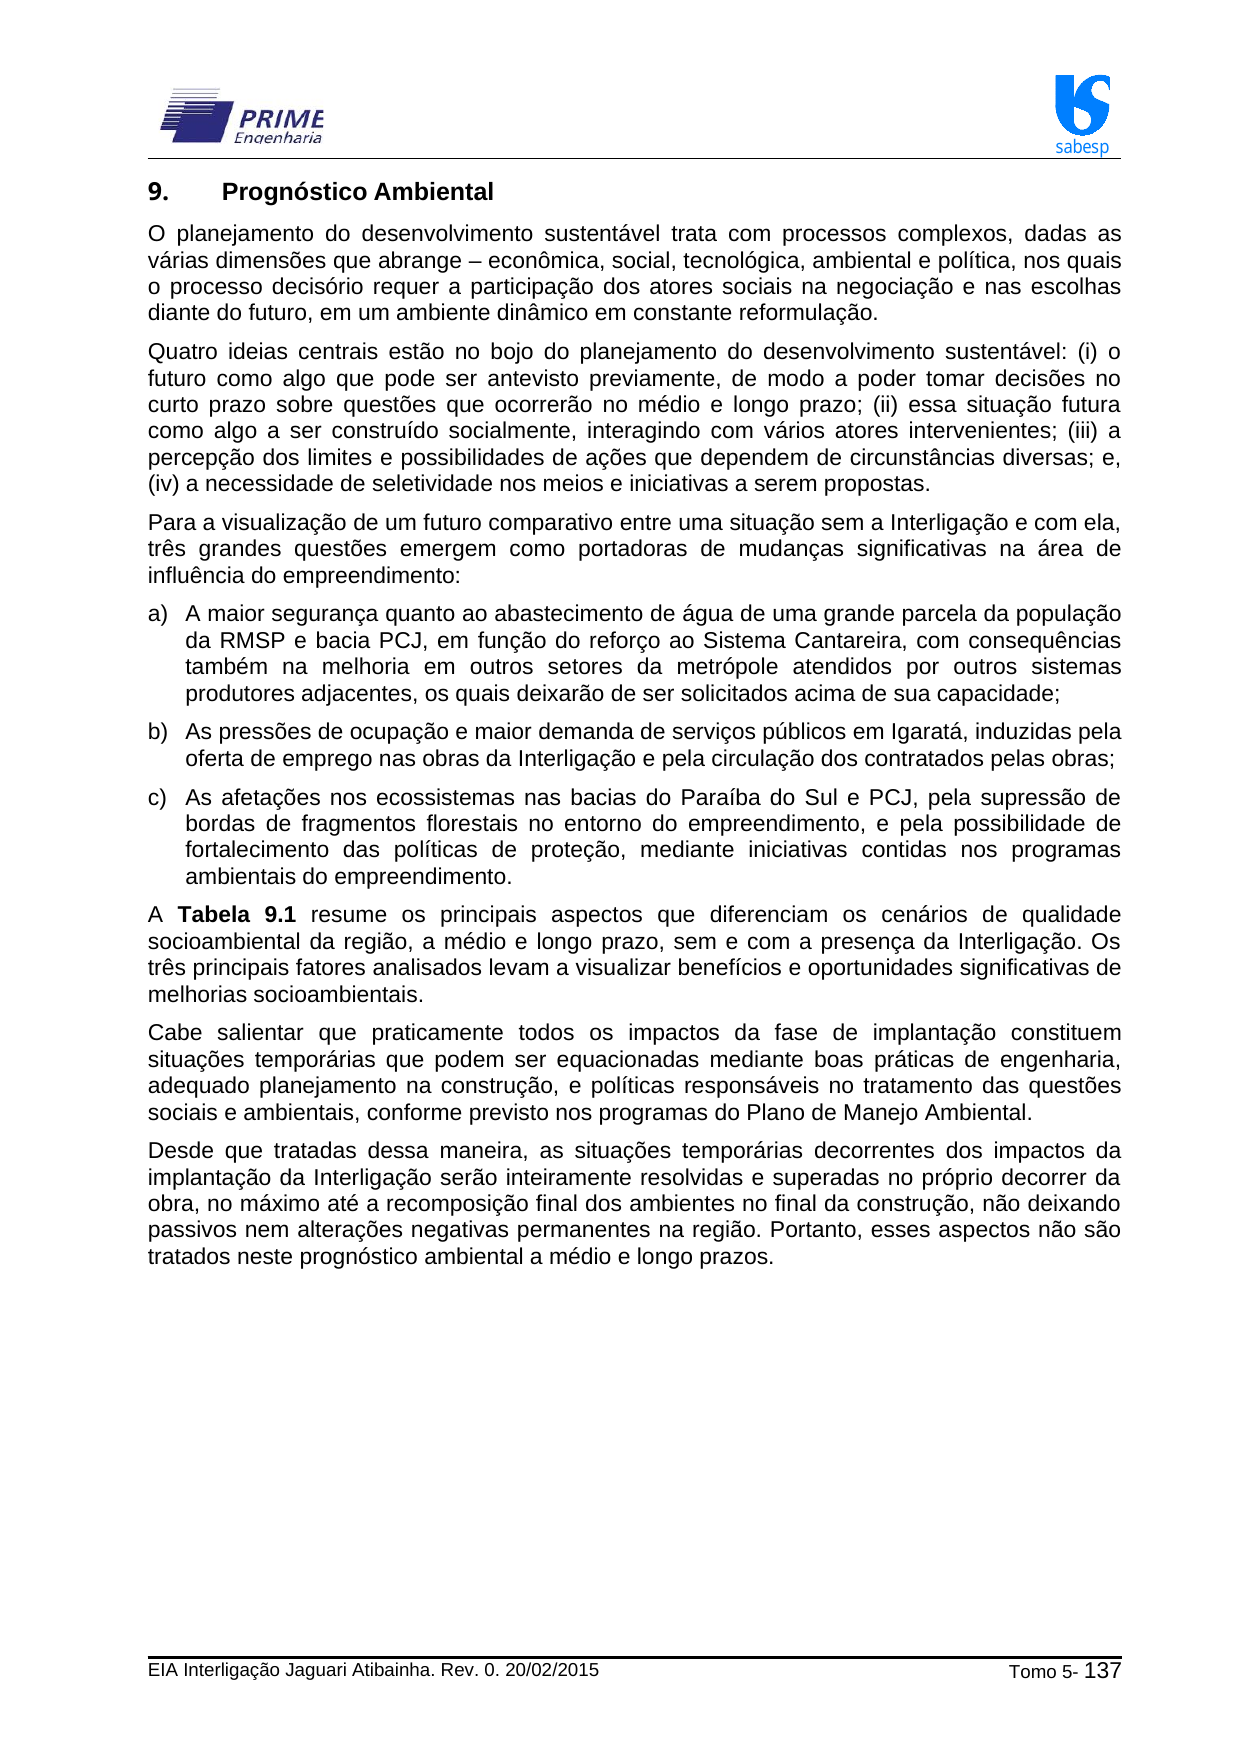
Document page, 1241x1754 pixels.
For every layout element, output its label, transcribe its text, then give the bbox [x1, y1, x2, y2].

text Quatro ideias centrais estão no bojo do planejamento do desenvolvimento sustentável: (i) o futuro como algo que pode ser antevisto previamente, de modo a poder tomar decisões no curto prazo sobre questões que ocorrerão no médio e longo prazo; (ii) essa situação futura como algo a ser construído socialmente, interagindo com vários atores intervenientes; (iii) a percepção dos limites e possibilidades de ações que dependem de circunstâncias diversas; e, (iv) a necessidade de seletividade nos meios e iniciativas a serem propostas. [148, 338, 1122, 496]
text O planejamento do desenvolvimento sustentável trata com processos complexos, dadas as várias dimensões que abrange – econômica, social, tecnológica, ambiental e política, nos quais o processo decisório requer a participação dos atores sociais na negociação e nas escolhas diante do futuro, em um ambiente dinâmico em constante reformulação. [148, 220, 1122, 326]
list As afetações nos ecossistemas nas bacias do Paraíba do Sul e PCJ, pela supressão de bordas de fragmentos florestais no entorno do empreendimento, e pela possibilidade de fortalecimento das políticas de proteção, mediante iniciativas contidas nos programas ambientais do empreendimento. [148, 783, 1122, 889]
text Cabe salientar que praticamente todos os impactos da fase de implantação constituem situações temporárias que podem ser equacionadas mediante boas práticas de engenharia, adequado planejamento na construção, e políticas responsáveis no tratamento das questões sociais e ambientais, conforme previsto nos programas do Plano de Manejo Ambiental. [148, 1019, 1122, 1125]
text Desde que tratadas dessa maneira, as situações temporárias decorrentes dos impactos da implantação da Interligação serão inteiramente resolvidas e superadas no próprio decorrer da obra, no máximo até a recomposição final dos ambientes no final da construção, não deixando passivos nem alterações negativas permanentes na região. Portanto, esses aspectos não são tratados neste prognóstico ambiental a médio e longo prazos. [148, 1137, 1122, 1269]
list A maior segurança quanto ao abastecimento de água de uma grande parcela da população da RMSP e bacia PCJ, em função do reforço ao Sistema Cantareira, com consequências também na melhoria em outros setores da metrópole atendidos por outros sistemas produtores adjacentes, os quais deixarão de ser solicitados acima de sua capacidade; [148, 600, 1122, 706]
text Para a visualização de um futuro comparativo entre uma situação sem a Interligação e com ela, três grandes questões emergem como portadoras de mudanças significativas na área de influência do empreendimento: [148, 509, 1122, 588]
list As pressões de ocupação e maior demanda de serviços públicos em Igaratá, induzidas pela oferta de emprego nas obras da Interligação e pela circulação dos contratados pelas obras; [148, 718, 1122, 771]
text A Tabela 9.1 resume os principais aspectos que diferenciam os cenários de qualidade socioambiental da região, a médio e longo prazo, sem e com a presença da Interligação. Os três principais fatores analisados levam a visualizar benefícios e oportunidades significativas de melhorias socioambientais. [148, 901, 1122, 1007]
subtitle Prognóstico Ambiental [148, 174, 1122, 208]
